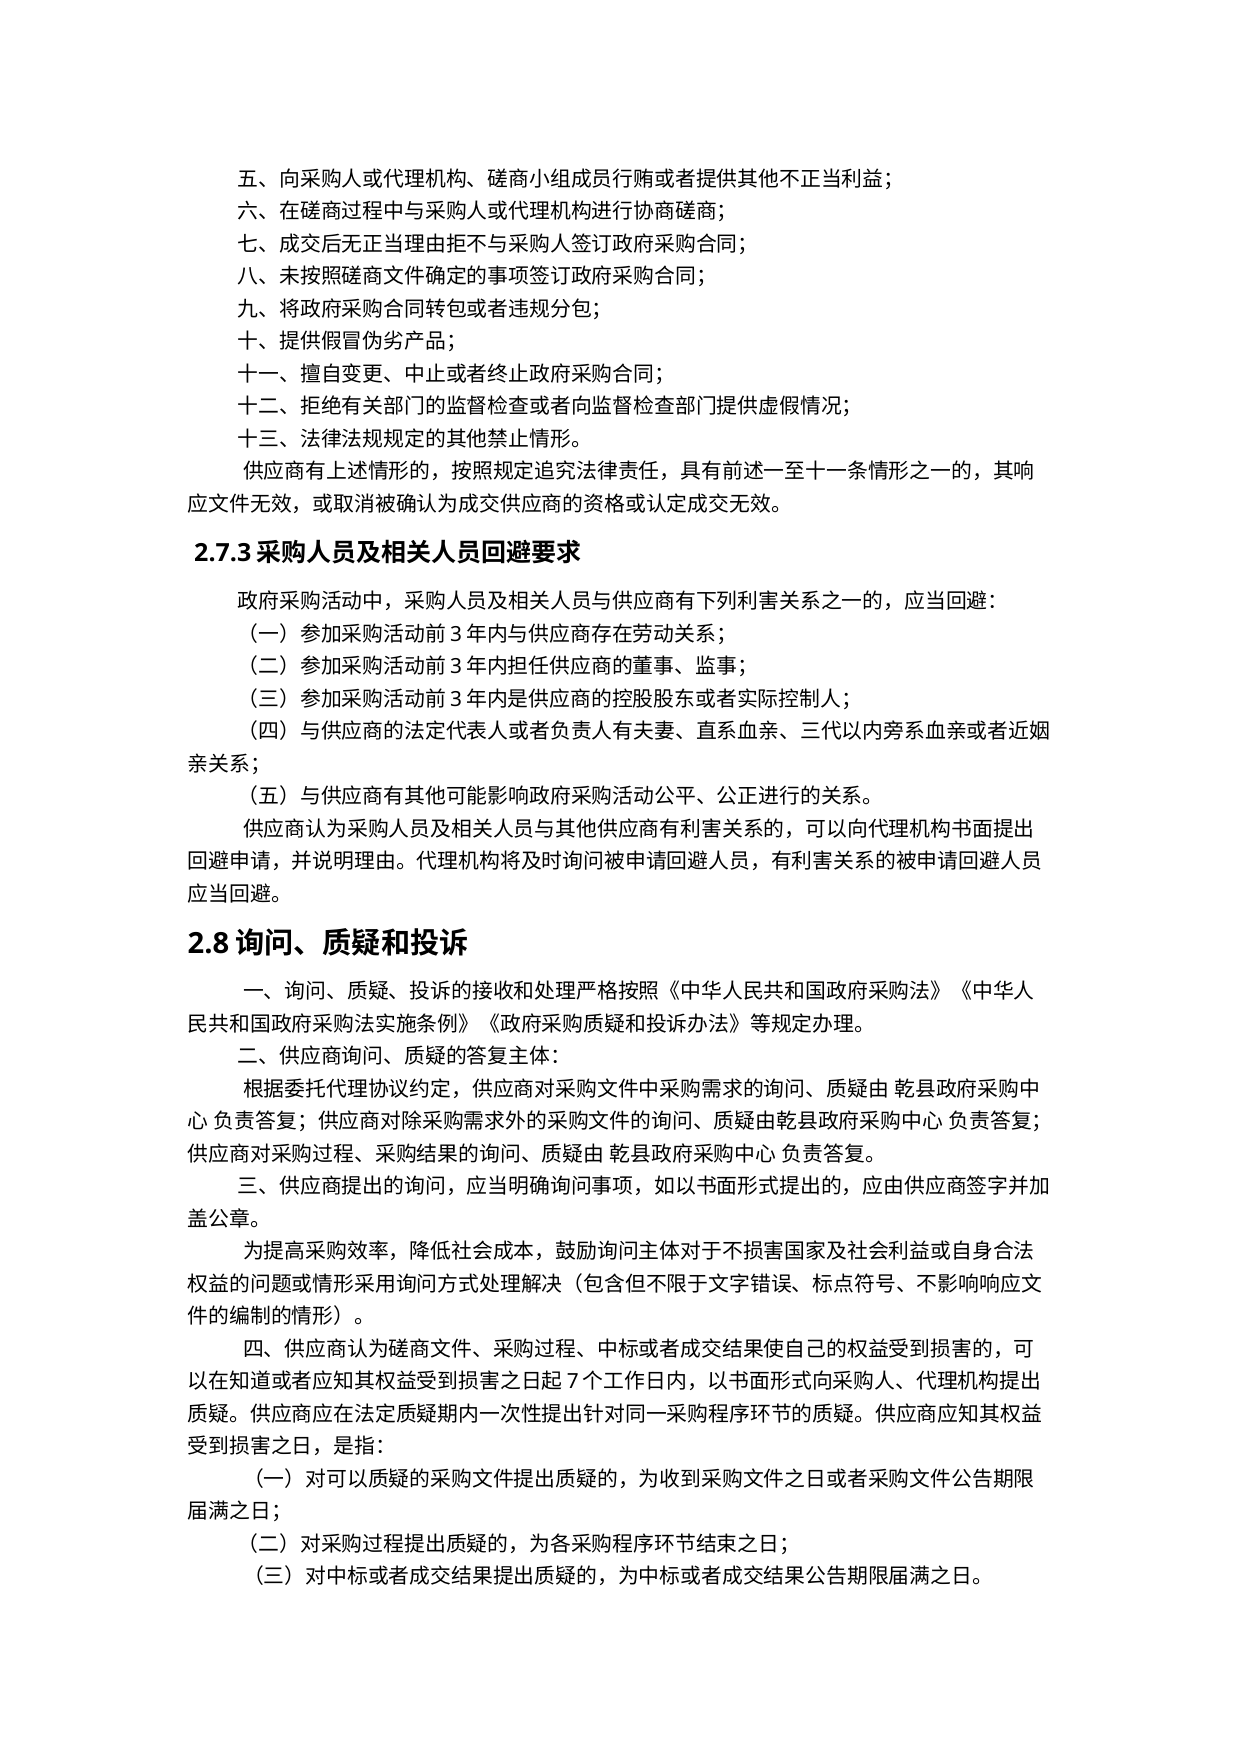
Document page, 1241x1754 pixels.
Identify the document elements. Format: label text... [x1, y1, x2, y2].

text 五、向采购人或代理机构、磋商小组成员行贿或者提供其他不正当利益； [187, 162, 1053, 194]
text 十、提供假冒伪劣产品； [187, 324, 1053, 357]
text 十三、法律法规规定的其他禁止情形。 [187, 422, 1053, 454]
text （三）参加采购活动前3年内是供应商的控股股东或者实际控制人； [187, 682, 1053, 714]
text 九、将政府采购合同转包或者违规分包； [187, 292, 1053, 324]
text 根据委托代理协议约定，供应商对采购文件中采购需求的询问、质疑由 乾县政府采购中心 负责答复；供应商对除采购需求外的采购文件的询问、质疑由乾县政府采购中心 负责答复；供应商对采购过程、采购结果的询问、质疑由 乾县政府采购中心 负责答复。 [187, 1072, 1053, 1169]
text 2.8询问、质疑和投诉 [187, 909, 1053, 974]
text （五）与供应商有其他可能影响政府采购活动公平、公正进行的关系。 [187, 779, 1053, 812]
text （一）参加采购活动前3年内与供应商存在劳动关系； [187, 617, 1053, 649]
text 四、供应商认为磋商文件、采购过程、中标或者成交结果使自己的权益受到损害的，可以在知道或者应知其权益受到损害之日起7个工作日内，以书面形式向采购人、代理机构提出质疑。供应商应在法定质疑期内一次性提出针对同一采购程序环节的质疑。供应商应知其权益受到损害之日，是指： [187, 1332, 1053, 1462]
text （三）对中标或者成交结果提出质疑的，为中标或者成交结果公告期限届满之日。 [187, 1559, 1053, 1592]
text 为提高采购效率，降低社会成本，鼓励询问主体对于不损害国家及社会利益或自身合法权益的问题或情形采用询问方式处理解决（包含但不限于文字错误、标点符号、不影响响应文件的编制的情形）。 [187, 1234, 1053, 1332]
text 六、在磋商过程中与采购人或代理机构进行协商磋商； [187, 194, 1053, 227]
text 八、未按照磋商文件确定的事项签订政府采购合同； [187, 259, 1053, 292]
text （四）与供应商的法定代表人或者负责人有夫妻、直系血亲、三代以内旁系血亲或者近姻亲关系； [187, 714, 1053, 779]
text 供应商有上述情形的，按照规定追究法律责任，具有前述一至十一条情形之一的，其响应文件无效，或取消被确认为成交供应商的资格或认定成交无效。 [187, 454, 1053, 519]
text 十二、拒绝有关部门的监督检查或者向监督检查部门提供虚假情况； [187, 389, 1053, 422]
text 政府采购活动中，采购人员及相关人员与供应商有下列利害关系之一的，应当回避： [187, 584, 1053, 617]
text （一）对可以质疑的采购文件提出质疑的，为收到采购文件之日或者采购文件公告期限届满之日； [187, 1462, 1053, 1527]
text 供应商认为采购人员及相关人员与其他供应商有利害关系的，可以向代理机构书面提出回避申请，并说明理由。代理机构将及时询问被申请回避人员，有利害关系的被申请回避人员应当回避。 [187, 812, 1053, 909]
text 一、询问、质疑、投诉的接收和处理严格按照《中华人民共和国政府采购法》《中华人民共和国政府采购法实施条例》《政府采购质疑和投诉办法》等规定办理。 [187, 974, 1053, 1039]
text 十一、擅自变更、中止或者终止政府采购合同； [187, 357, 1053, 389]
text （二）参加采购活动前3年内担任供应商的董事、监事； [187, 649, 1053, 682]
text 三、供应商提出的询问，应当明确询问事项，如以书面形式提出的，应由供应商签字并加盖公章。 [187, 1169, 1053, 1234]
text 二、供应商询问、质疑的答复主体： [187, 1039, 1053, 1072]
text 七、成交后无正当理由拒不与采购人签订政府采购合同； [187, 227, 1053, 259]
text （二）对采购过程提出质疑的，为各采购程序环节结束之日； [187, 1527, 1053, 1559]
text 2.7.3采购人员及相关人员回避要求 [187, 519, 1053, 584]
